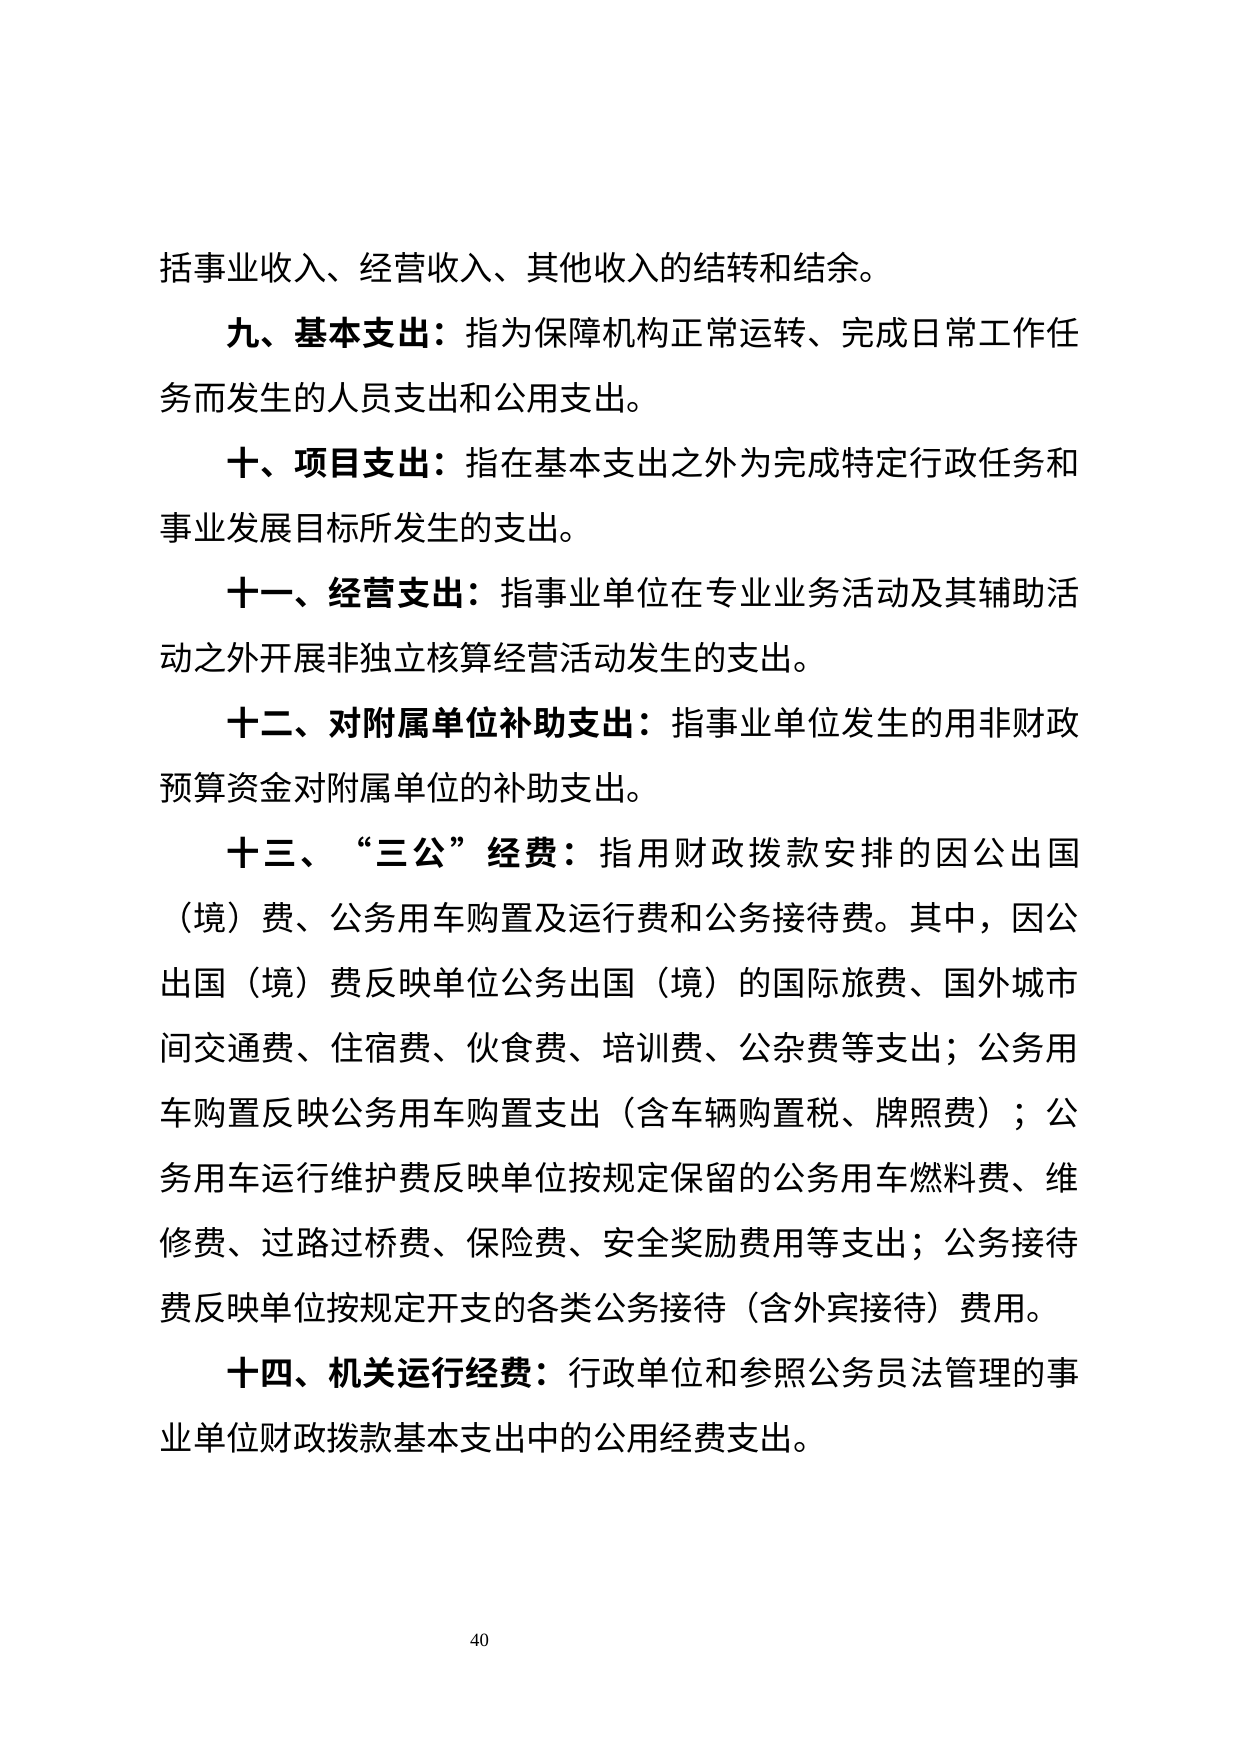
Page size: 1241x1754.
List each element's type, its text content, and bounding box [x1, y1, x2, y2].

text 十四、机关运行经费：行政单位和参照公务员法管理的事业单位财政拨款基本支出中的公用经费支出。 [159, 1338, 1081, 1468]
text 十一、经营支出：指事业单位在专业业务活动及其辅助活动之外开展非独立核算经营活动发生的支出。 [159, 558, 1081, 688]
text 十、项目支出：指在基本支出之外为完成特定行政任务和事业发展目标所发生的支出。 [159, 428, 1081, 558]
text 九、基本支出：指为保障机构正常运转、完成日常工作任务而发生的人员支出和公用支出。 [159, 298, 1081, 428]
text 十三、“三公”经费：指用财政拨款安排的因公出国（境）费、公务用车购置及运行费和公务接待费。其中，因公出国（境）费反映单位公务出国（境）的国际旅费、国外城市间交通费、住宿费、伙食费、培训费、公杂费等支出；公务用车购置反映公务用车购置支出（含车辆购置税、牌照费）；公务用车运行维护费反映单位按规定保留的公务用车燃料费、维修费、过路过桥费、保险费、安全奖励费用等支出；公务接待费反映单位按规定开支的各类公务接待（含外宾接待）费用。 [159, 818, 1081, 1338]
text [159, 233, 1081, 298]
text 十二、对附属单位补助支出：指事业单位发生的用非财政预算资金对附属单位的补助支出。 [159, 688, 1081, 818]
